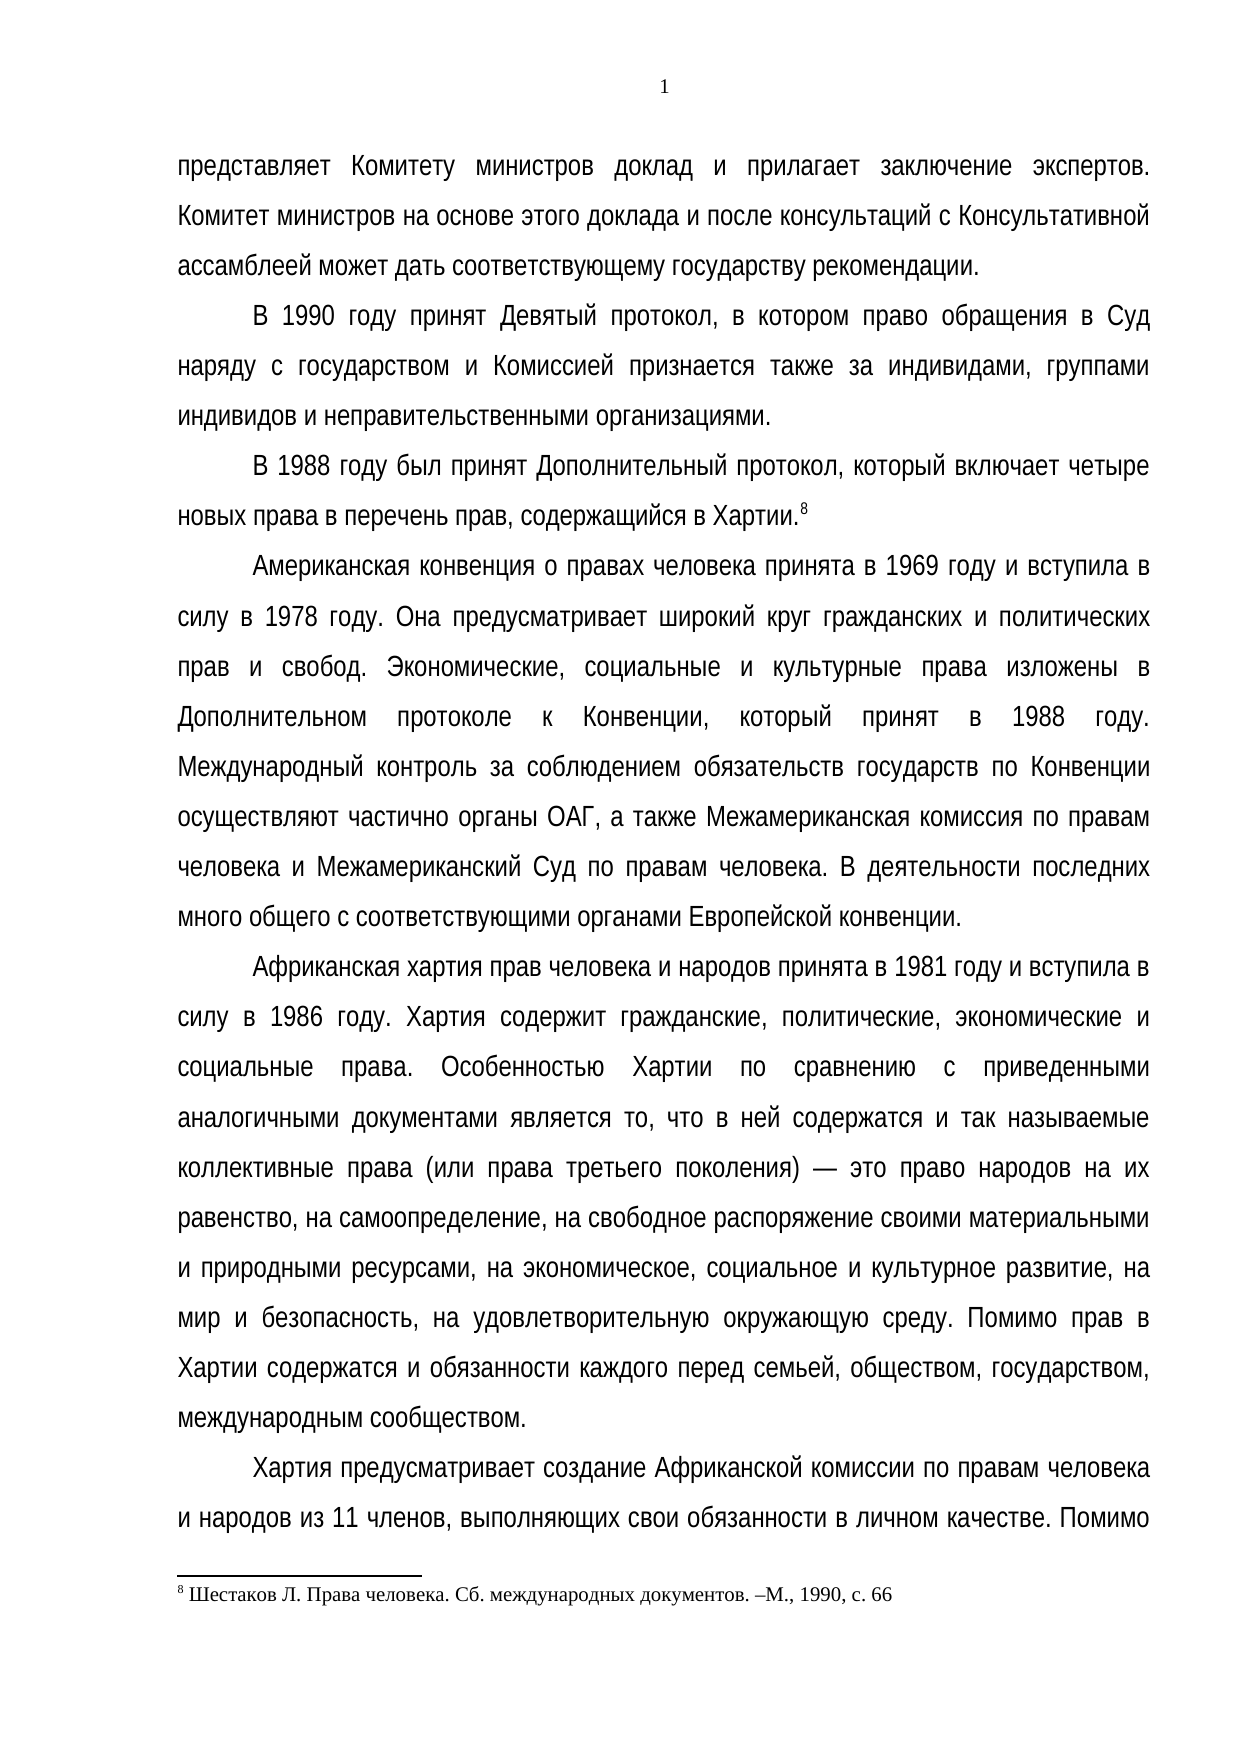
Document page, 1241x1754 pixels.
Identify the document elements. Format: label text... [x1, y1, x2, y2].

text В 1990 году принят Девятый протокол, в котором право обращения в Суд наряду с государством и Комиссией признается также за индивидами, группами индивидов и неправительственными организациями. [177, 298, 1152, 432]
text Американская конвенция о правах человека принята в 1969 году и вступила в силу в 1978 году. Она предусматривает широкий круг гражданских и политических прав и свобод. Экономические, социальные и культурные права изложены в Дополнительном протоколе к Конвенции, который принят в 1988 году. Международный контроль за соблюдением обязательств государств по Конвенции осуществляют частично органы ОАГ, а также Межамериканская комиссия по правам человека и Межамериканский Суд по правам человека. В деятельности последних много общего с соответствующими органами Европейской конвенции. [177, 548, 1152, 933]
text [177, 148, 1152, 281]
text В 1988 году был принят Дополнительный протокол, который включает четыре новых права в перечень прав, содержащийся в Хартии. [177, 448, 1152, 532]
text Африканская хартия прав человека и народов принята в 1981 году и вступила в силу в 1986 году. Хартия содержит гражданские, политические, экономические и социальные права. Особенностью Хартии по сравнению с приведенными аналогичными документами является то, что в ней содержатся и так называемые коллективные права (или права третьего поколения) — это право народов на их равенство, на самоопределение, на свободное распоряжение своими материальными и природными ресурсами, на экономическое, социальное и культурное развитие, на мир и безопасность, на удовлетворительную окружающую среду. Помимо прав в Хартии содержатся и обязанности каждого перед семьей, обществом, государством, международным сообществом. [177, 949, 1152, 1434]
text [177, 1450, 1152, 1534]
